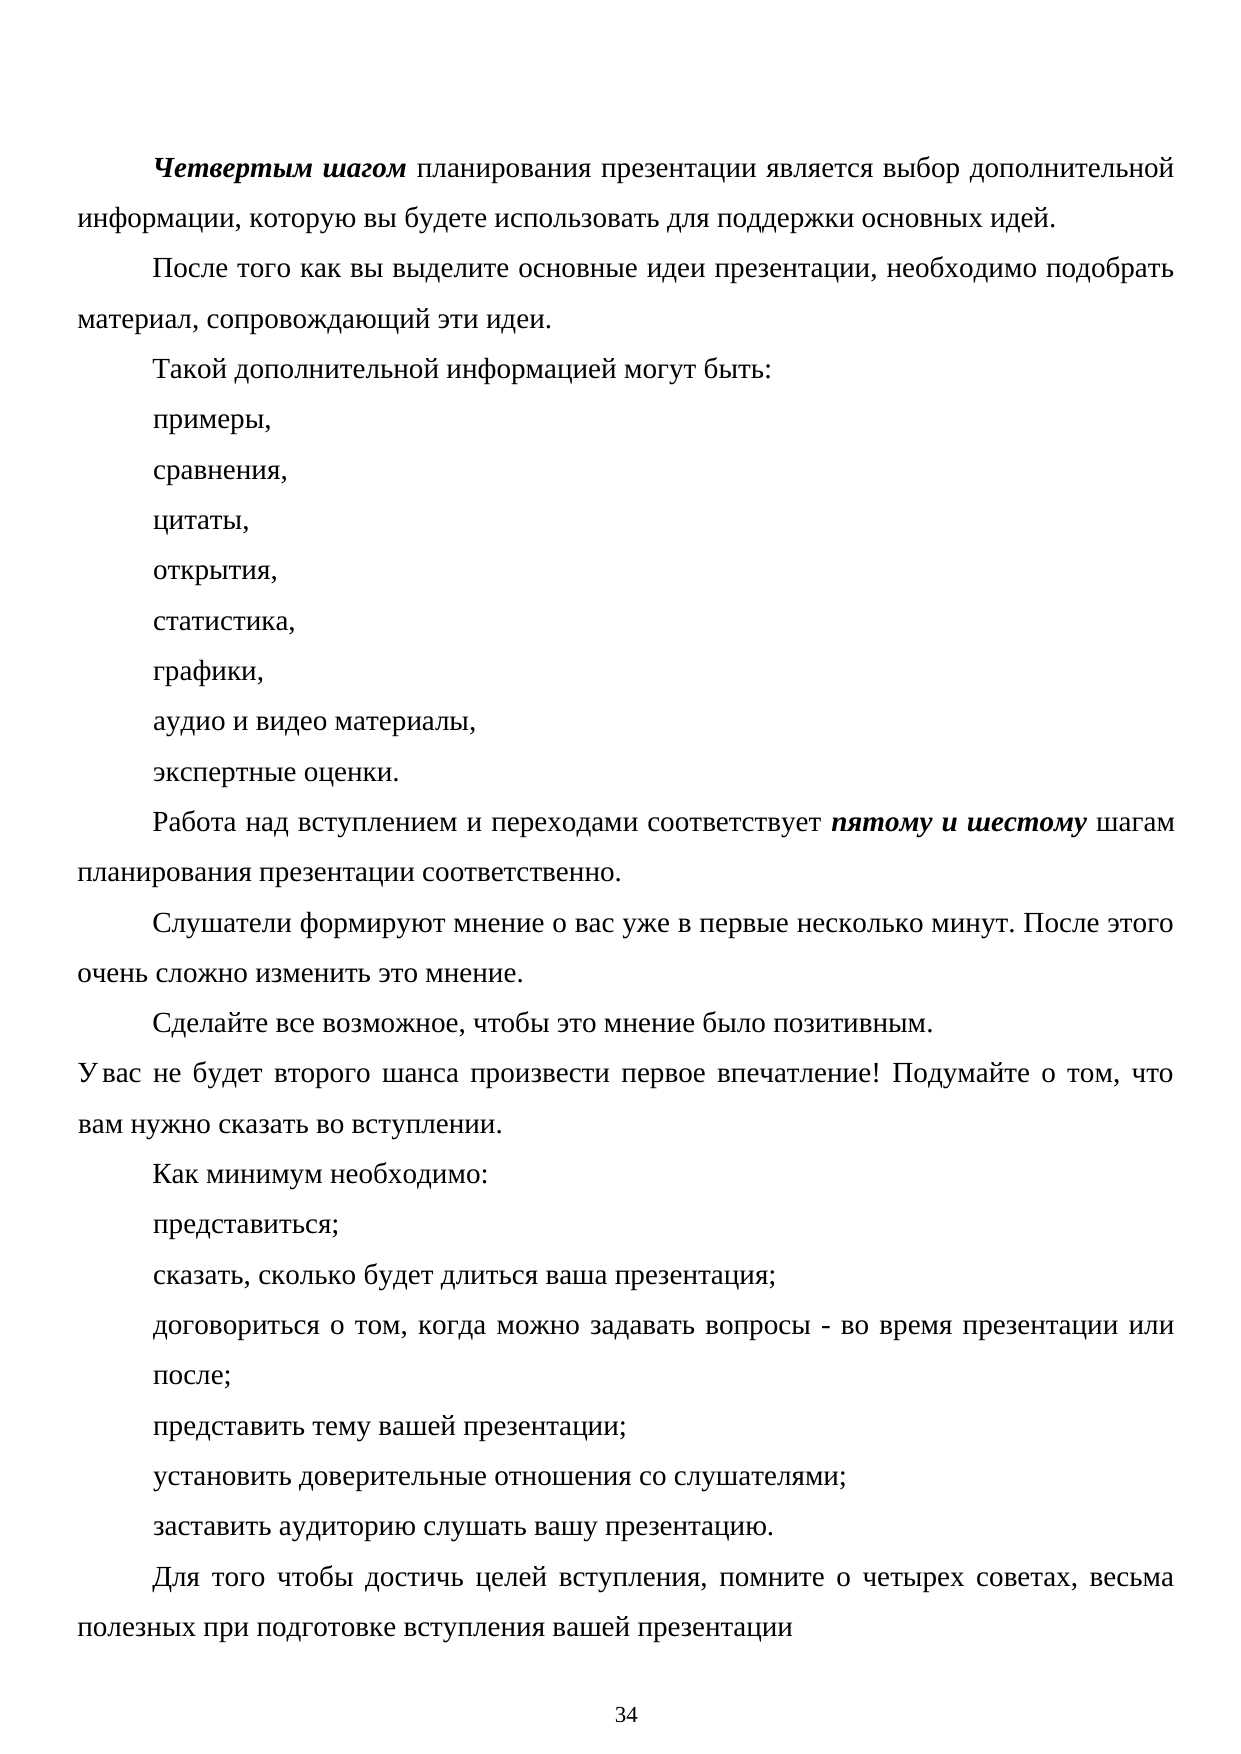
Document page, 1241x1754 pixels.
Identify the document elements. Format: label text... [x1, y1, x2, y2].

text Для того чтобы достичь целей вступления, помните о четырех советах, весьма полезных при подготовке вступления вашей презентации [77, 1559, 1175, 1643]
text Такой дополнительной информацией могут быть: [77, 351, 1175, 385]
list цитаты, [114, 502, 1175, 536]
list аудио и видео материалы, [114, 703, 1175, 737]
list представиться; [114, 1207, 1175, 1240]
list примеры, [114, 402, 1175, 435]
text Работа над вступлением и переходами соответствует пятому и шестому шагам планирования презентации соответственно. [77, 804, 1175, 888]
text Как минимум необходимо: [77, 1156, 1175, 1190]
text Слушатели формируют мнение о вас уже в первые несколько минут. После этого очень сложно изменить это мнение. [77, 905, 1175, 988]
list установить доверительные отношения со слушателями; [114, 1458, 1175, 1492]
list вас не будет второго шанса произвести первое впечатление! Подумайте о том, что вам нужно сказать во вступлении. [77, 1056, 1175, 1139]
list открытия, [114, 552, 1175, 586]
text Четвертым шагом планирования презентации является выбор дополнительной информации, которую вы будете использовать для поддержки основных идей. [77, 150, 1175, 234]
list сравнения, [114, 452, 1175, 485]
list статистика, [114, 603, 1175, 636]
list заставить аудиторию слушать вашу презентацию. [114, 1508, 1175, 1542]
list сказать, сколько будет длиться ваша презентация; [114, 1257, 1175, 1290]
list договориться о том, когда можно задавать вопросы - во время презентации или после; [114, 1307, 1175, 1391]
list графики, [114, 653, 1175, 687]
list представить тему вашей презентации; [114, 1408, 1175, 1441]
text После того как вы выделите основные идеи презентации, необходимо подобрать материал, сопровождающий эти идеи. [77, 251, 1175, 334]
list экспертные оценки. [114, 754, 1175, 787]
text Сделайте все возможное, чтобы это мнение было позитивным. [77, 1005, 1175, 1039]
